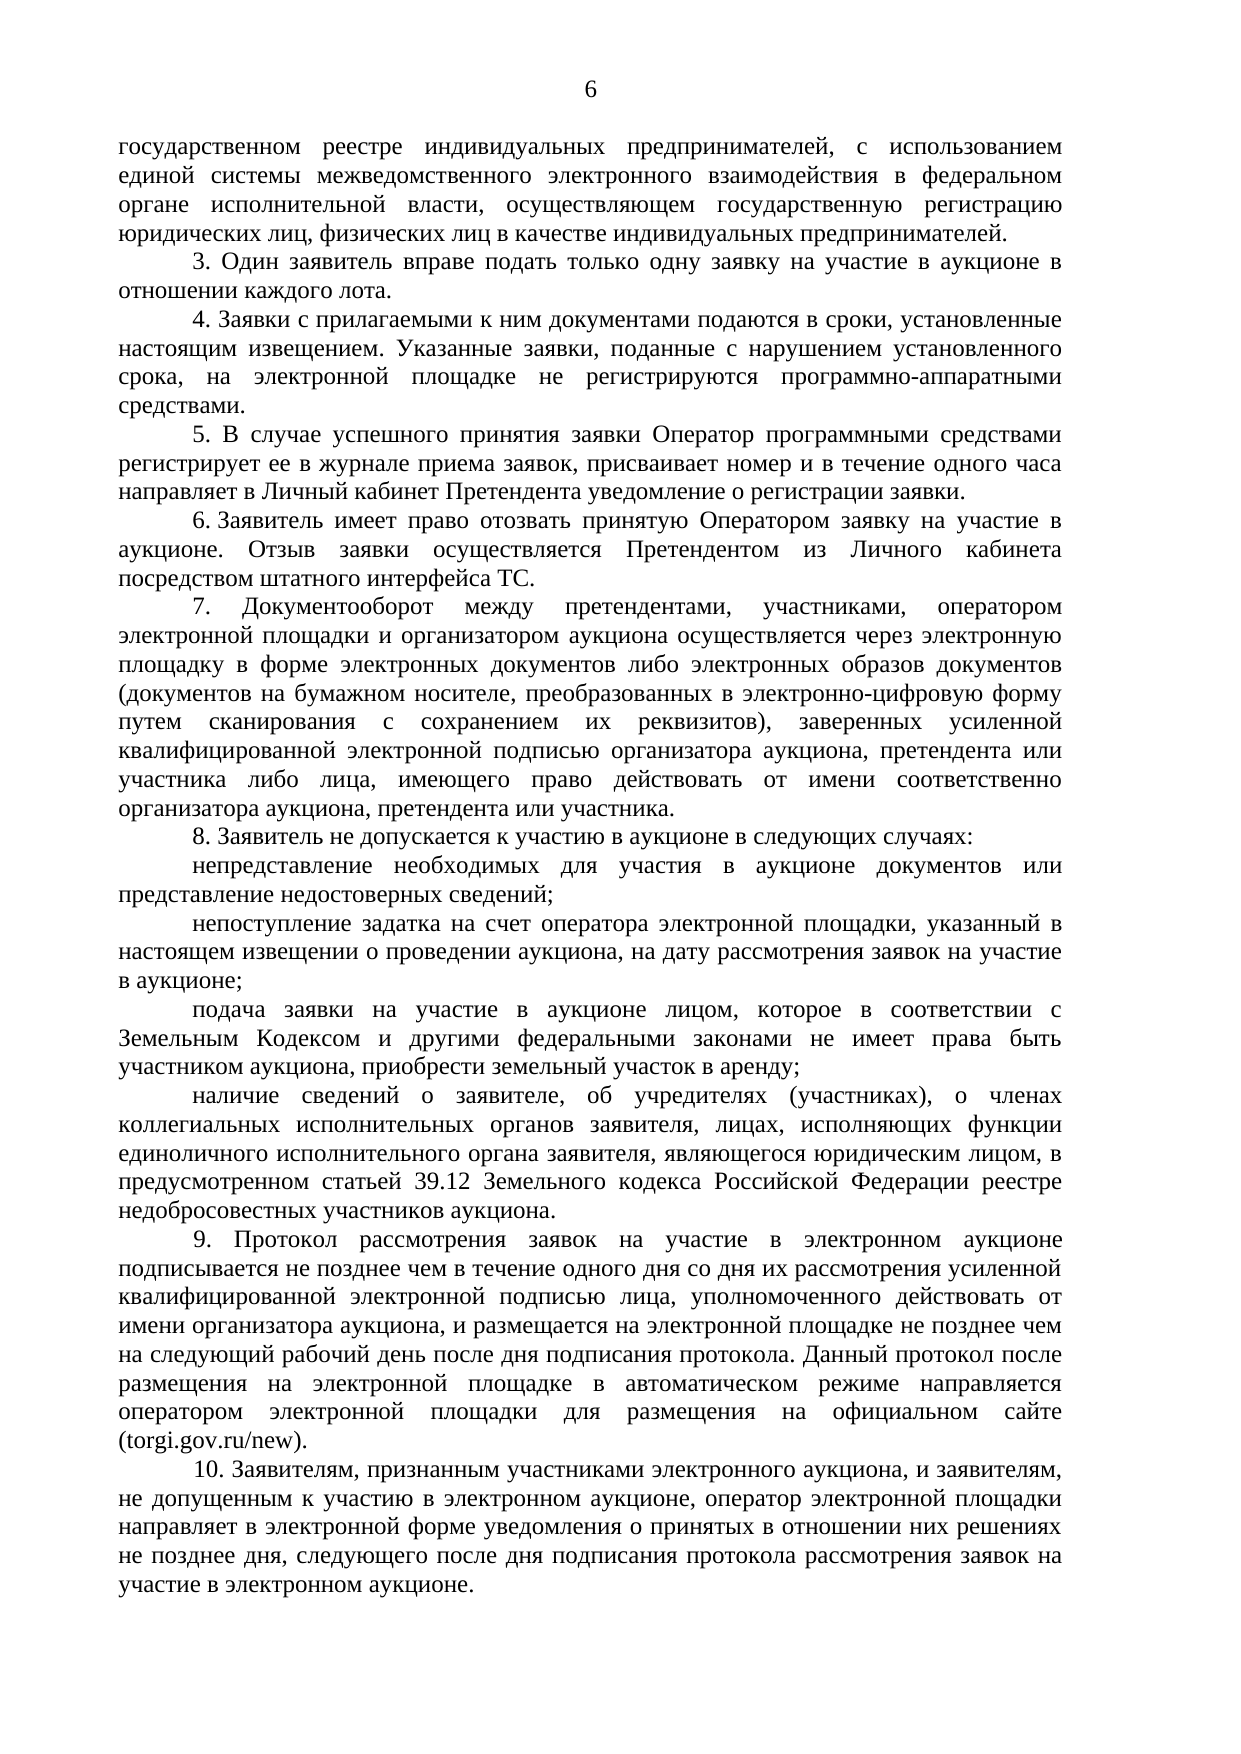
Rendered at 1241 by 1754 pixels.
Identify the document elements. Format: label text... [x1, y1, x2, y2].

text подача заявки на участие в аукционе лицом, которое в соответствии с Земельным Кодексом и другими федеральными законами не имеет права быть участником аукциона, приобрести земельный участок в аренду; [118, 994, 1063, 1080]
text 6. Заявитель имеет право отозвать принятую Оператором заявку на участие в аукционе. Отзыв заявки осуществляется Претендентом из Личного кабинета посредством штатного интерфейса ТС. [118, 505, 1063, 591]
text 9. Протокол рассмотрения заявок на участие в электронном аукционе подписывается не позднее чем в течение одного дня со дня их рассмотрения усиленной квалифицированной электронной подписью лица, уполномоченного действовать от имени организатора аукциона, и размещается на электронной площадке не позднее чем на следующий рабочий день после дня подписания протокола. Данный протокол после размещения на электронной площадке в автоматическом режиме направляется оператором электронной площадки для размещения на официальном сайте (torgi.gov.ru/new). [118, 1224, 1063, 1454]
text 10. Заявителям, признанным участниками электронного аукциона, и заявителям, не допущенным к участию в электронном аукционе, оператор электронной площадки направляет в электронной форме уведомления о принятых в отношении них решениях не позднее дня, следующего после дня подписания протокола рассмотрения заявок на участие в электронном аукционе. [118, 1454, 1063, 1598]
text 5. В случае успешного принятия заявки Оператор программными средствами регистрирует ее в журнале приема заявок, присваивает номер и в течение одного часа направляет в Личный кабинет Претендента уведомление о регистрации заявки. [118, 419, 1063, 505]
text 8. Заявитель не допускается к участию в аукционе в следующих случаях: [118, 821, 1063, 850]
text 7. Документооборот между претендентами, участниками, оператором электронной площадки и организатором аукциона осуществляется через электронную площадку в форме электронных документов либо электронных образов документов (документов на бумажном носителе, преобразованных в электронно-цифровую форму путем сканирования с сохранением их реквизитов), заверенных усиленной квалифицированной электронной подписью организатора аукциона, претендента или участника либо лица, имеющего право действовать от имени соответственно организатора аукциона, претендента или участника. [118, 591, 1063, 821]
text наличие сведений о заявителе, об учредителях (участниках), о членах коллегиальных исполнительных органов заявителя, лицах, исполняющих функции единоличного исполнительного органа заявителя, являющегося юридическим лицом, в предусмотренном статьей 39.12 Земельного кодекса Российской Федерации реестре недобросовестных участников аукциона. [118, 1080, 1063, 1224]
text непредставление необходимых для участия в аукционе документов или представление недостоверных сведений; [118, 850, 1063, 908]
text непоступление задатка на счет оператора электронной площадки, указанный в настоящем извещении о проведении аукциона, на дату рассмотрения заявок на участие в аукционе; [118, 908, 1063, 994]
text 4. Заявки с прилагаемыми к ним документами подаются в сроки, установленные настоящим извещением. Указанные заявки, поданные с нарушением установленного срока, на электронной площадке не регистрируются программно-аппаратными средствами. [118, 304, 1063, 419]
text 3. Один заявитель вправе подать только одну заявку на участие в аукционе в отношении каждого лота. [118, 246, 1063, 304]
